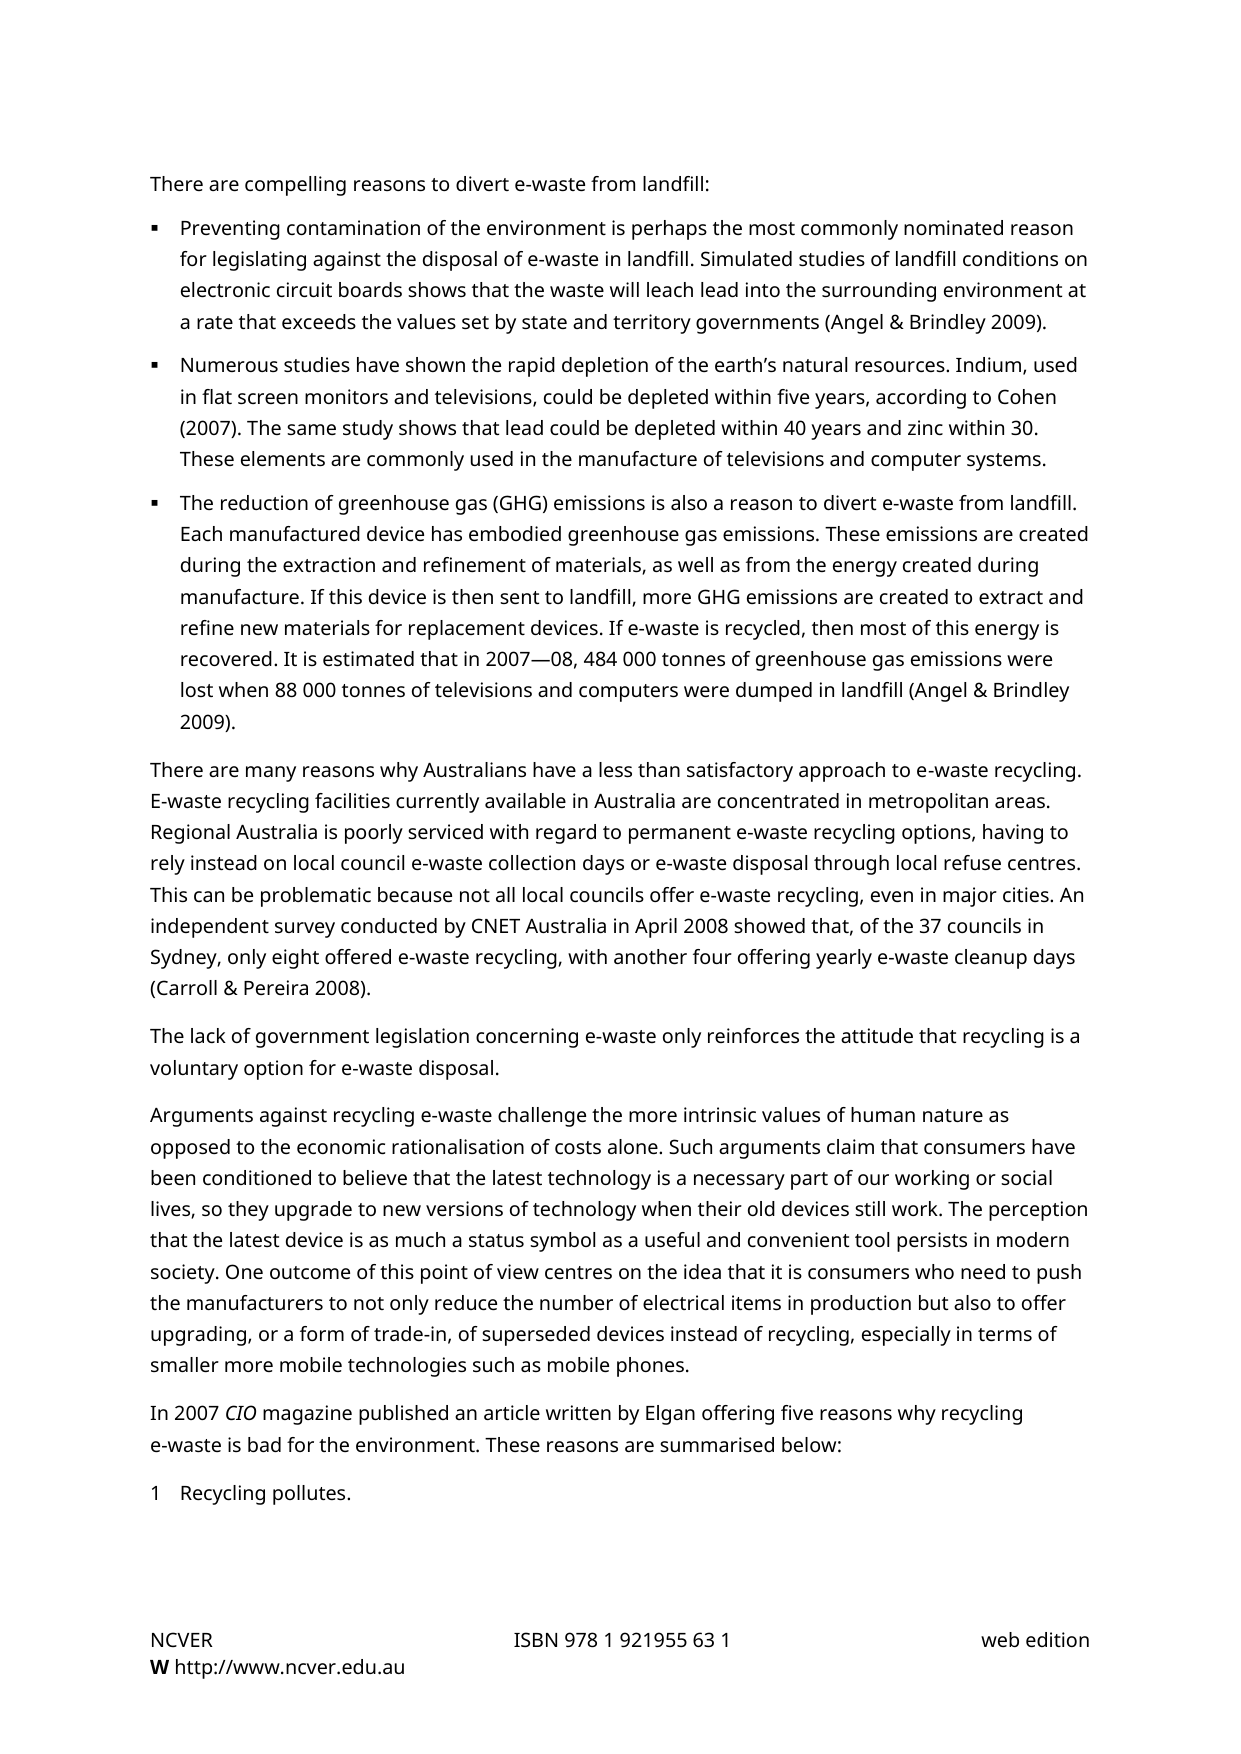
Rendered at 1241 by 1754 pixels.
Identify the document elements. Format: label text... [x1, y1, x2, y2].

text There are many reasons why Australians have a less than satisfactory approach to e-waste recycling. E-waste recycling facilities currently available in Australia are concentrated in metropolitan areas. Regional Australia is poorly serviced with regard to permanent e-waste recycling options, having to rely instead on local council e-waste collection days or e-waste disposal through local refuse centres. This can be problematic because not all local councils offer e-waste recycling, even in major cities. An independent survey conducted by CNET Australia in April 2008 showed that, of the 37 councils in Sydney, only eight offered e-waste recycling, with another four offering yearly e-waste cleanup days (Carroll & Pereira 2008). [150, 752, 1090, 1002]
text The lack of government legislation concerning e-waste only reinforces the attitude that recycling is a voluntary option for e-waste disposal. [150, 1019, 1090, 1081]
text In 2007 CIO magazine published an article written by Elgan offering five reasons why recycling e-waste is bad for the environment. These reasons are summarised below: [150, 1396, 1090, 1458]
text Arguments against recycling e-waste challenge the more intrinsic values of human nature as opposed to the economic rationalisation of costs alone. Such arguments claim that consumers have been conditioned to believe that the latest technology is a necessary part of our working or social lives, so they upgrade to new versions of technology when their old devices still work. The perception that the latest device is as much a status symbol as a useful and convenient tool persists in modern society. One outcome of this point of view centres on the idea that it is consumers who need to push the manufacturers to not only reduce the number of electrical items in production but also to offer upgrading, or a form of trade-in, of superseded devices instead of recycling, especially in terms of smaller more mobile technologies such as mobile phones. [150, 1098, 1090, 1379]
text Numerous studies have shown the rapid depletion of the earth’s natural resources. Indium, used in flat screen monitors and televisions, could be depleted within five years, according to Cohen (2007). The same study shows that lead could be depleted within 40 years and zinc within 30. These elements are commonly used in the manufacture of televisions and computer systems. [150, 348, 1090, 473]
text Preventing contamination of the environment is perhaps the most commonly nominated reason for legislating against the disposal of e-waste in landfill. Simulated studies of landfill conditions on electronic circuit boards shows that the waste will leach lead into the surrounding environment at a rate that exceeds the values set by state and territory governments (Angel & Brindley 2009). [150, 210, 1090, 335]
text 1 Recycling pollutes. [150, 1475, 1090, 1506]
text There are compelling reasons to divert e-waste from landfill: [150, 167, 1090, 198]
text The reduction of greenhouse gas (GHG) emissions is also a reason to divert e-waste from landfill. Each manufactured device has embodied greenhouse gas emissions. These emissions are created during the extraction and refinement of materials, as well as from the energy created during manufacture. If this device is then sent to landfill, more GHG emissions are created to extract and refine new materials for replacement devices. If e-waste is recycled, then most of this energy is recovered. It is estimated that in 2007—08, 484 000 tonnes of greenhouse gas emissions were lost when 88 000 tonnes of televisions and computers were dumped in landfill (Angel & Brindley 2009). [150, 485, 1090, 735]
